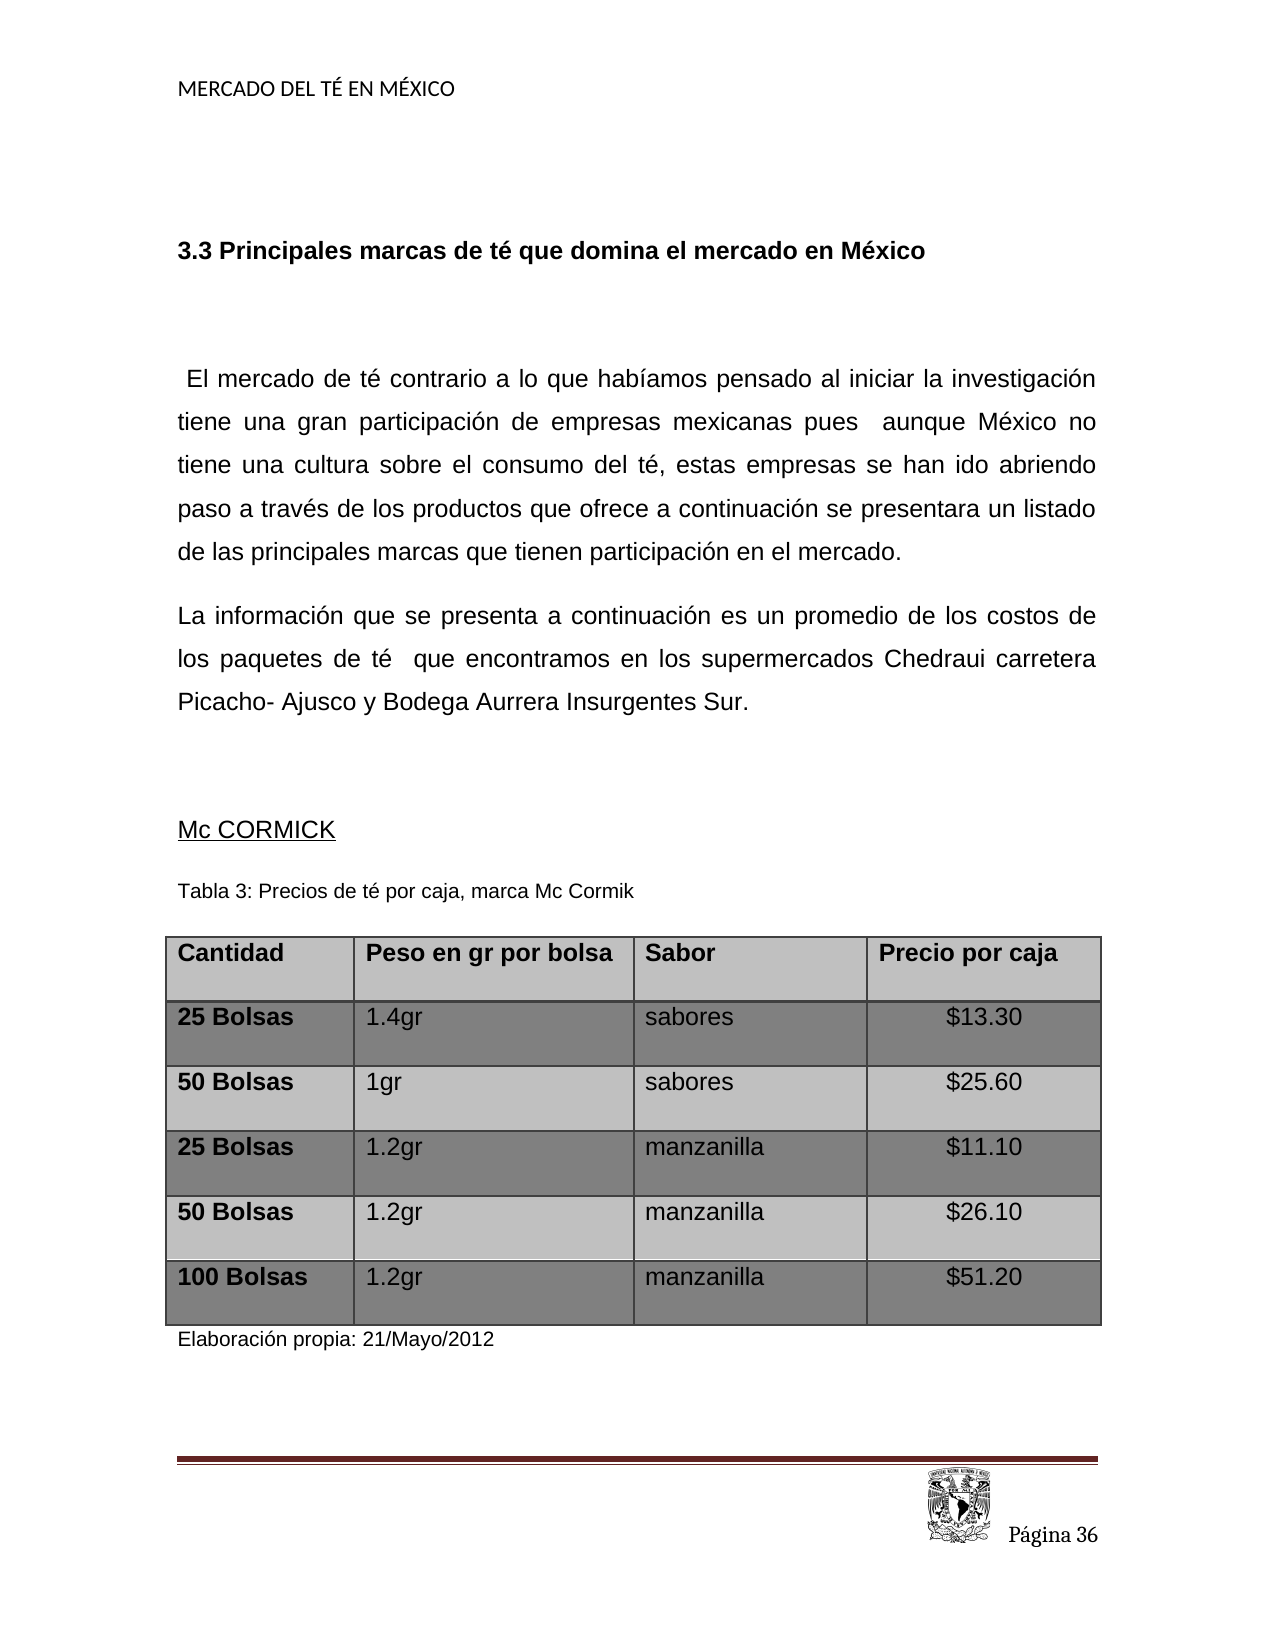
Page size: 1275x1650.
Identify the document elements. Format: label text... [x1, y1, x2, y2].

table_cell 1.4gr [355, 1003, 633, 1065]
picture [927, 1467, 991, 1543]
table_cell $13.30 [868, 1003, 1100, 1065]
text Elaboración propia: 21/Mayo/2012 [177, 1326, 1098, 1350]
table_cell manzanilla [635, 1262, 866, 1324]
table_cell 50 Bolsas [167, 1067, 353, 1130]
table_cell 1.2gr [355, 1262, 633, 1324]
text Mc CORMICK [177, 815, 1098, 843]
table_cell 1gr [355, 1067, 633, 1130]
text El mercado de té contrario a lo que habíamos pensado al iniciar la investigación tiene una gran participación de empresas mexicanas pues aunque México no tiene una cultura sobre el consumo del té, estas empresas se han ido abriendo paso a través de los productos que ofrece a continuación se presentara un listado de las principales marcas que tienen participación en el mercado. [177, 364, 1098, 565]
table_cell 25 Bolsas [167, 1132, 353, 1195]
table_cell $51.20 [868, 1262, 1100, 1324]
table_cell $25.60 [868, 1067, 1100, 1130]
text La información que se presenta a continuación es un promedio de los costos de los paquetes de té que encontramos en los supermercados Chedraui carretera Picacho- Ajusco y Bodega Aurrera Insurgentes Sur. [177, 601, 1098, 716]
table_header Precio por caja [868, 938, 1100, 1000]
table_cell manzanilla [635, 1197, 866, 1259]
text 3.3 Principales marcas de té que domina el mercado en México [177, 236, 1098, 265]
text Tabla 3: Precios de té por caja, marca Mc Cormik [177, 879, 1098, 903]
table_header Cantidad [167, 938, 353, 1000]
table_cell $11.10 [868, 1132, 1100, 1195]
table_cell 1.2gr [355, 1132, 633, 1195]
table_cell sabores [635, 1003, 866, 1065]
table_cell $26.10 [868, 1197, 1100, 1259]
table_cell sabores [635, 1067, 866, 1130]
table_header Peso en gr por bolsa [355, 938, 633, 1000]
table_header Sabor [635, 938, 866, 1000]
table_cell 50 Bolsas [167, 1197, 353, 1259]
table_cell 25 Bolsas [167, 1003, 353, 1065]
table_cell 1.2gr [355, 1197, 633, 1259]
table_cell manzanilla [635, 1132, 866, 1195]
table_cell 100 Bolsas [167, 1262, 353, 1324]
